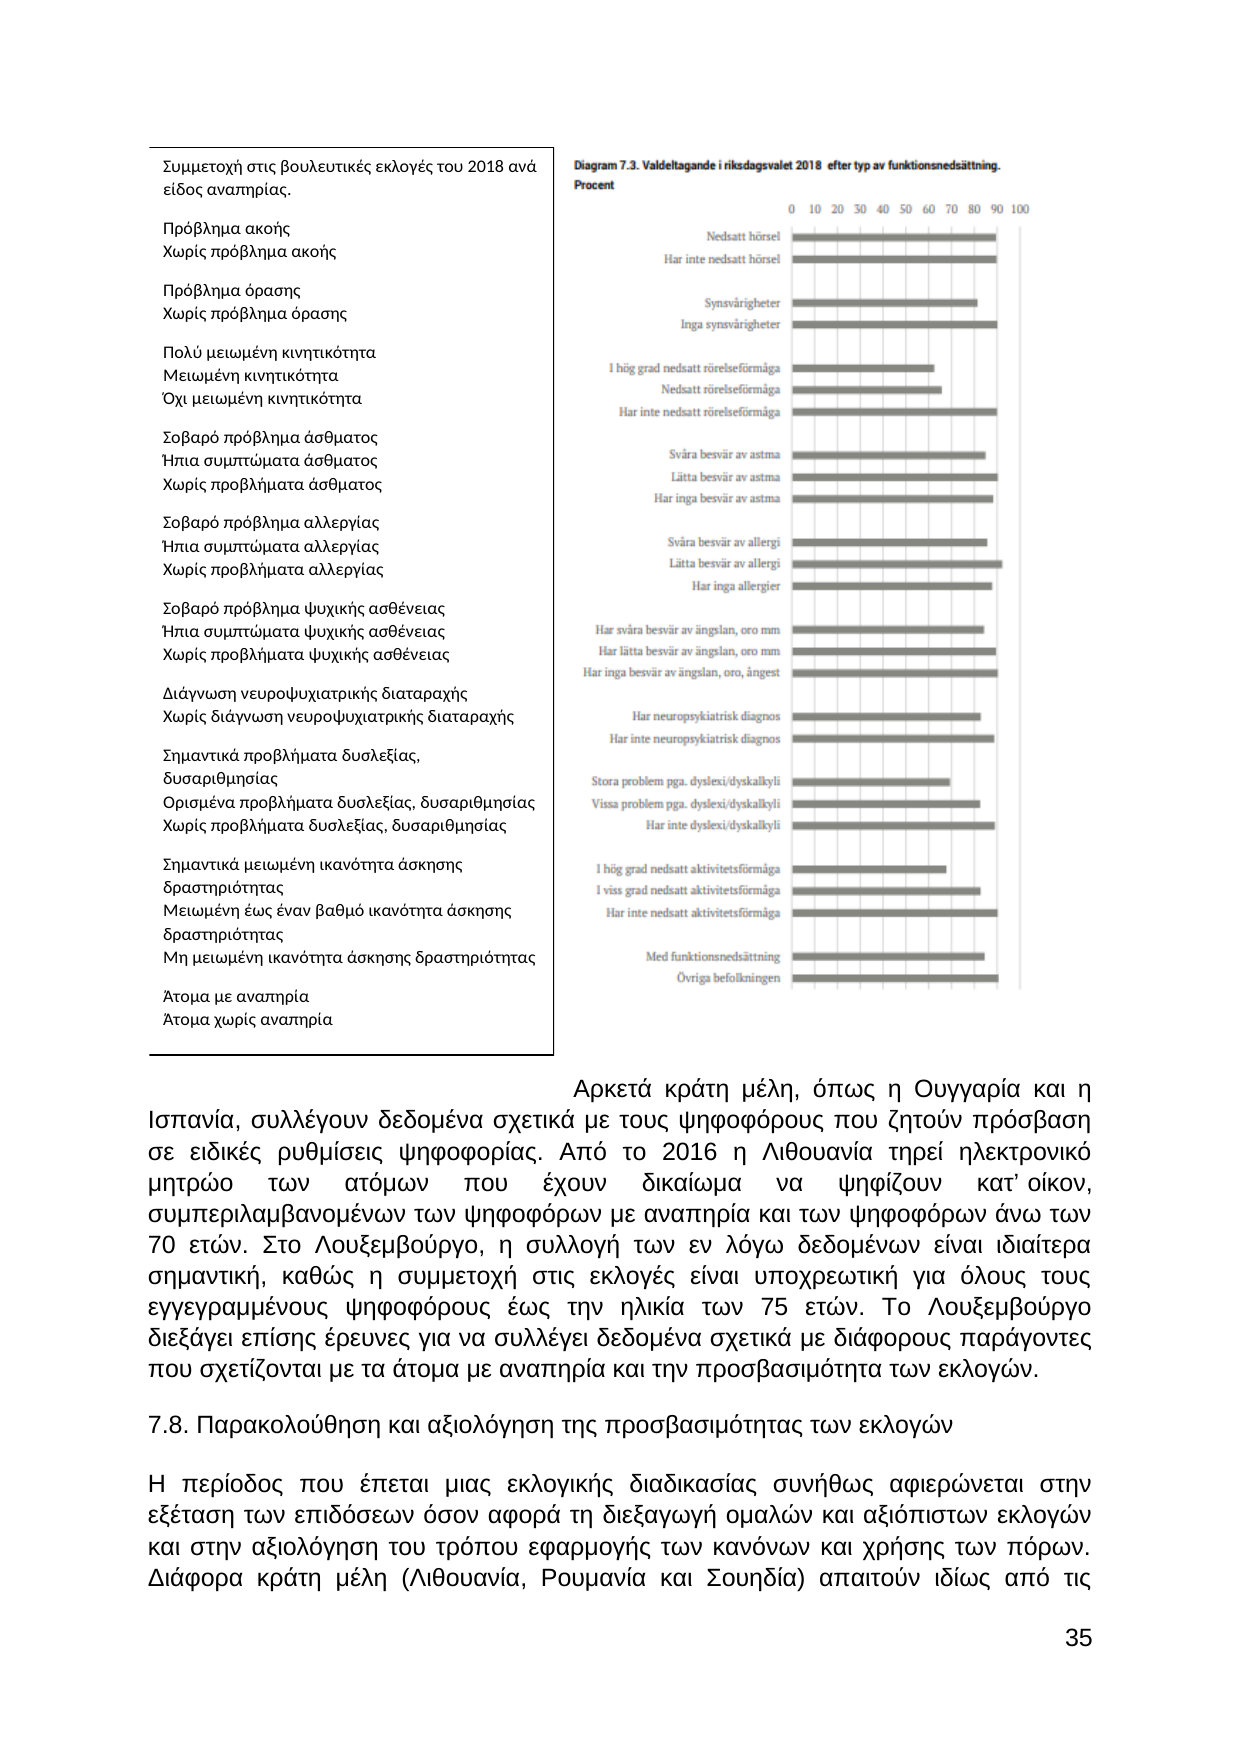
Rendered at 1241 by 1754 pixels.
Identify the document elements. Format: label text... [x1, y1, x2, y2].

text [148, 1469, 1092, 1591]
subtitle 7.8. Παρακολούθηση και αξιολόγηση της προσβασιμότητας των εκλογών [148, 1410, 1092, 1439]
picture [573, 147, 1053, 1008]
text Αρκετά κράτη μέλη, όπως η Ουγγαρία και η Ισπανία, συλλέγουν δεδομένα σχετικά με τους ψηφοφόρους που ζητούν πρόσβαση σε ειδικές ρυθμίσεις ψηφοφορίας. Από το 2016 η Λιθουανία τηρεί ηλεκτρονικό μητρώο των ατόμων που έχουν δικαίωμα να ψηφίζουν κατ’ οίκον, συμπεριλαμβανομένων των ψηφοφόρων με αναπηρία και των ψηφοφόρων άνω των 70 ετών. Στο Λουξεμβούργο, η συλλογή των εν λόγω δεδομένων είναι ιδιαίτερα σημαντική, καθώς η συμμετοχή στις εκλογές είναι υποχρεωτική για όλους τους εγγεγραμμένους ψηφοφόρους έως την ηλικία των 75 ετών. Το Λουξεμβούργο διεξάγει επίσης έρευνες για να συλλέγει δεδομένα σχετικά με διάφορους παράγοντες που σχετίζονται με τα άτομα με αναπηρία και την προσβασιμότητα των εκλογών. [148, 1074, 1092, 1383]
